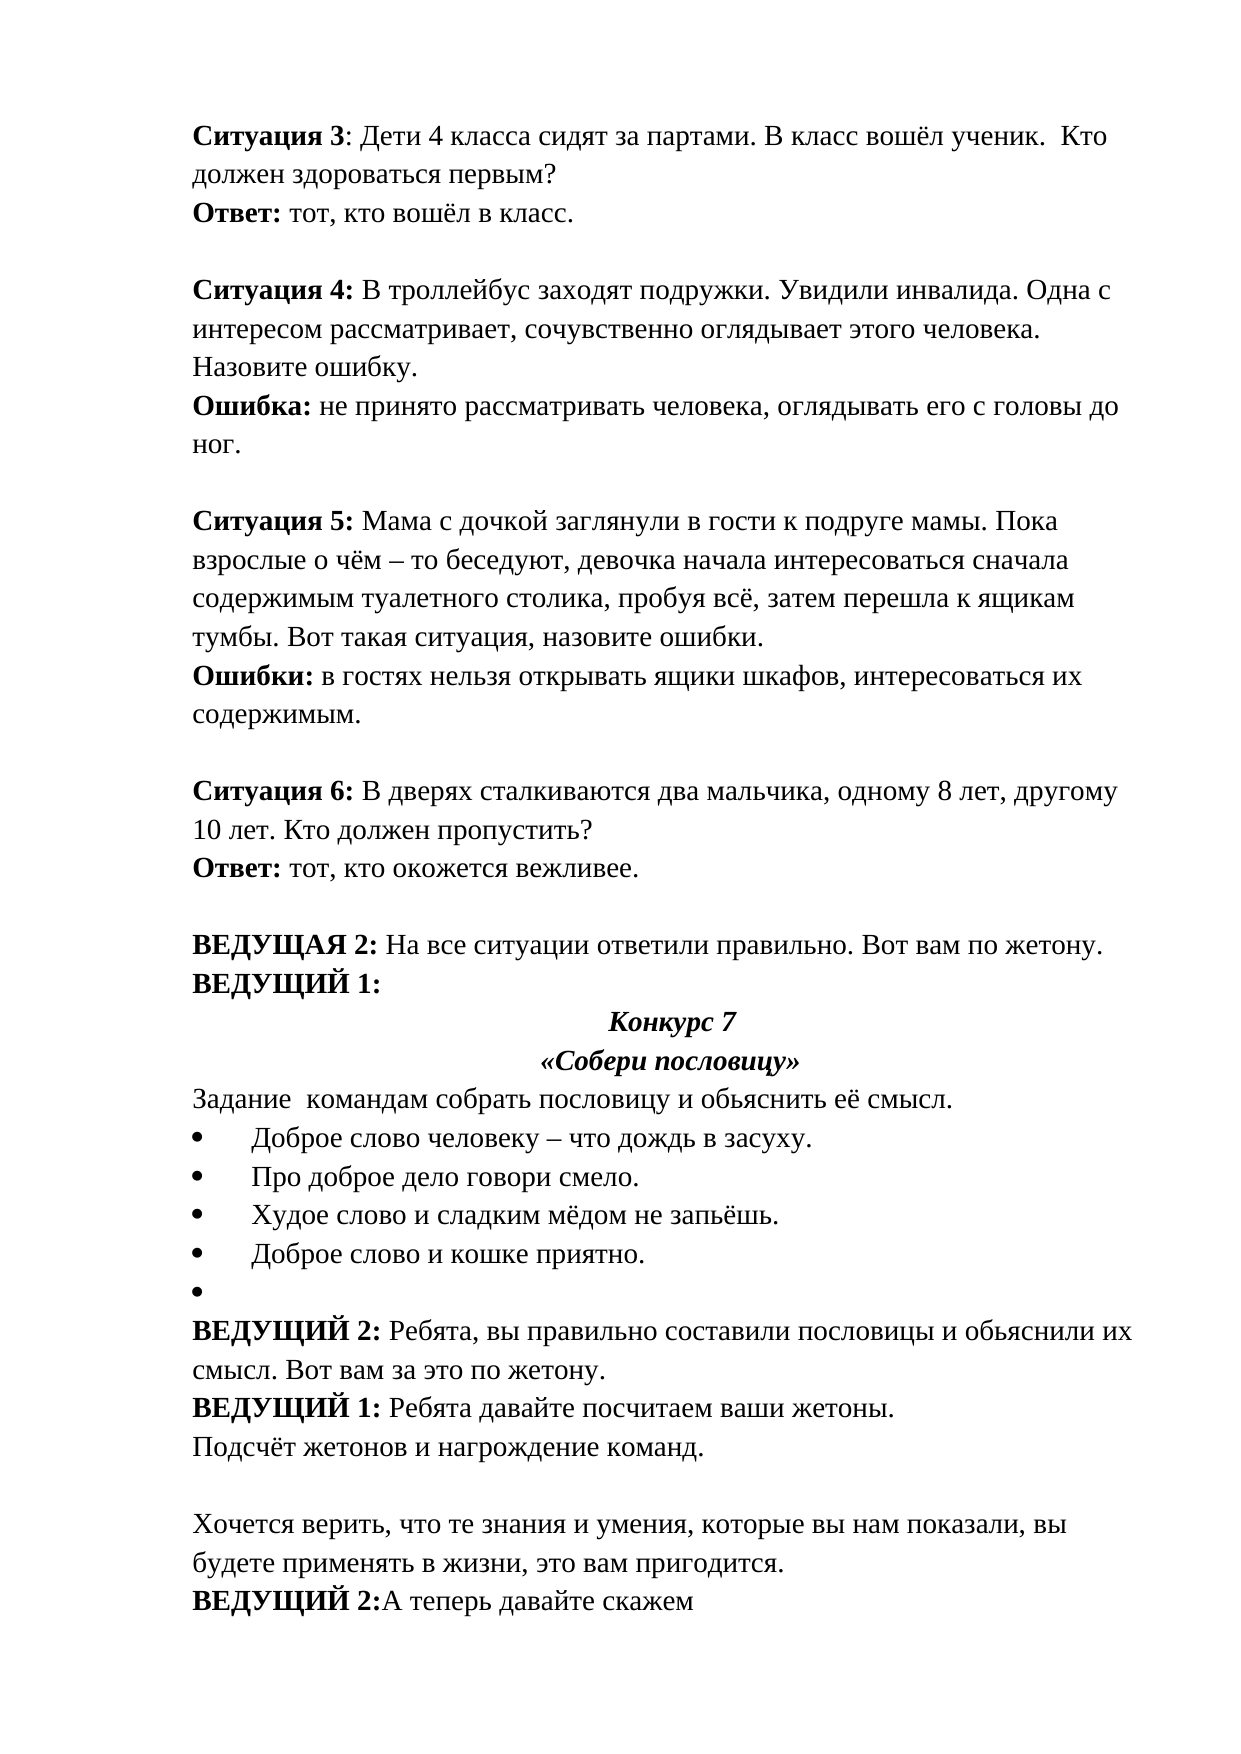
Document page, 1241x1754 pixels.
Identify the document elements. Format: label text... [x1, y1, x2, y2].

text Ответ: тот, кто окожется вежливее. [192, 850, 1152, 884]
text Хочется верить, что те знания и умения, которые вы нам показали, вы будете применять в жизни, это вам пригодится. [192, 1506, 1152, 1578]
text Ситуация 5: Мама с дочкой заглянули в гости к подруге мамы. Пока взрослые о чём – то беседуют, девочка начала интересоваться сначала содержимым туалетного столика, пробуя всё, затем перешла к ящикам тумбы. Вот такая ситуация, назовите ошибки. [192, 503, 1152, 653]
text Конкурс 7 [192, 1004, 1152, 1038]
text «Собери пословицу» [192, 1043, 1152, 1077]
text Ситуация 4: В троллейбус заходят подружки. Увидили инвалида. Одна с интересом рассматривает, сочувственно оглядывает этого человека. Назовите ошибку. [192, 272, 1152, 383]
list Про доброе дело говори смело. [192, 1159, 1152, 1192]
text ВЕДУЩИЙ 2: Ребята, вы правильно составили пословицы и обьяснили их смысл. Вот вам за это по жетону. [192, 1313, 1152, 1386]
text Ошибка: не принято рассматривать человека, оглядывать его с головы до ног. [192, 388, 1152, 460]
text Ситуация 3: Дети 4 класса сидят за партами. В класс вошёл ученик. Кто должен здороваться первым? [192, 118, 1152, 190]
text Ошибки: в гостях нельзя открывать ящики шкафов, интересоваться их содержимым. [192, 658, 1152, 730]
list Доброе слово человеку – что дождь в засуху. [192, 1120, 1152, 1154]
text ВЕДУЩИЙ 1: [192, 966, 1152, 999]
text ВЕДУЩАЯ 2: На все ситуации ответили правильно. Вот вам по жетону. [192, 927, 1152, 961]
text ВЕДУЩИЙ 2:А теперь давайте скажем [192, 1583, 1152, 1617]
text Ситуация 6: В дверях сталкиваются два мальчика, одному 8 лет, другому 10 лет. Кто должен пропустить? [192, 773, 1152, 845]
text Ответ: тот, кто вошёл в класс. [192, 195, 1152, 229]
list Худое слово и сладким мёдом не запьёшь. [192, 1197, 1152, 1231]
text Подсчёт жетонов и нагрождение команд. [192, 1429, 1152, 1463]
text Задание командам собрать пословицу и обьяснить её смысл. [192, 1082, 1152, 1115]
list Доброе слово и кошке приятно. [192, 1236, 1152, 1270]
text ВЕДУЩИЙ 1: Ребята давайте посчитаем ваши жетоны. [192, 1391, 1152, 1424]
